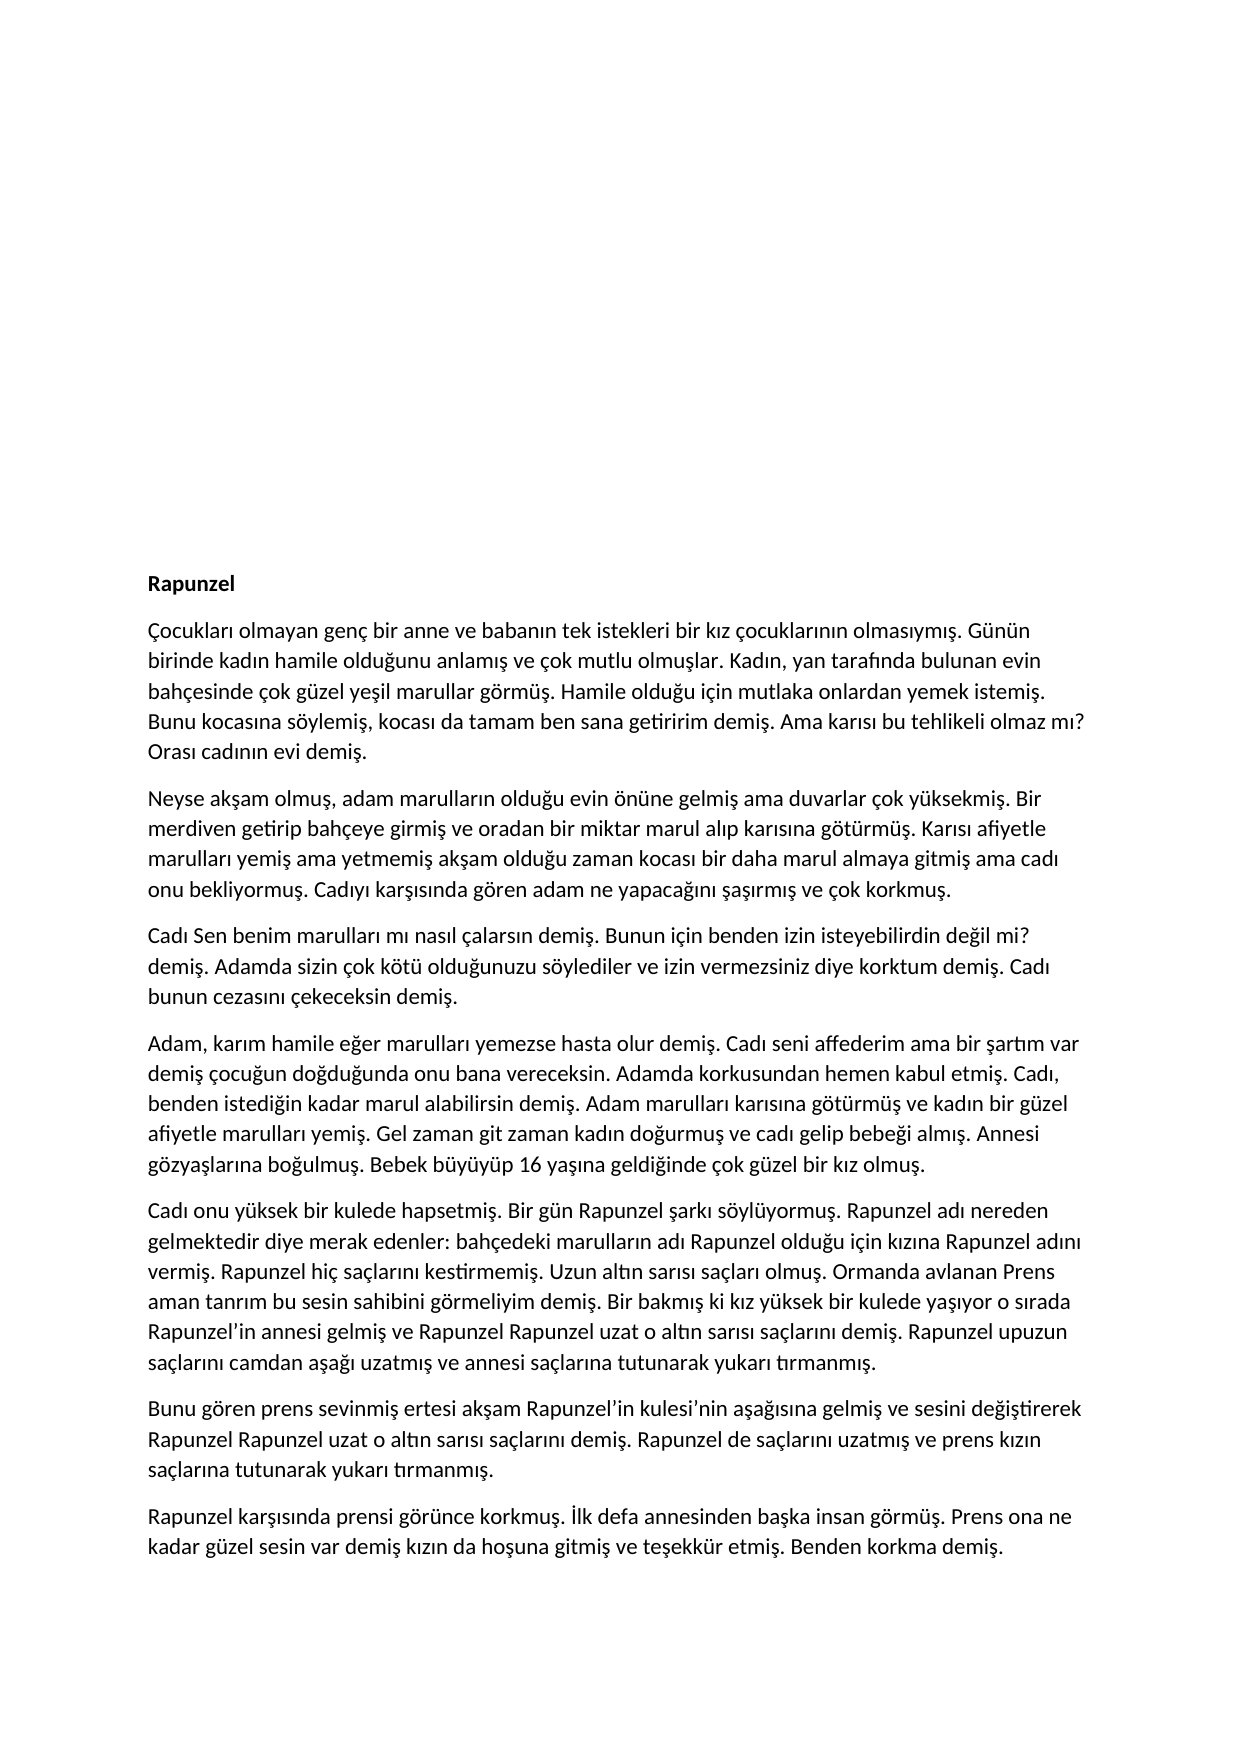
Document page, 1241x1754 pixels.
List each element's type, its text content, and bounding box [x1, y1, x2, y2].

text Cadı onu yüksek bir kulede hapsetmiş. Bir gün Rapunzel şarkı söylüyormuş. Rapunzel adı nereden gelmektedir diye merak edenler: bahçedeki marulların adı Rapunzel olduğu için kızına Rapunzel adını vermiş. Rapunzel hiç saçlarını kestirmemiş. Uzun altın sarısı saçları olmuş. Ormanda avlanan Prens aman tanrım bu sesin sahibini görmeliyim demiş. Bir bakmış ki kız yüksek bir kulede yaşıyor o sırada Rapunzel’in annesi gelmiş ve Rapunzel Rapunzel uzat o altın sarısı saçlarını demiş. Rapunzel upuzun saçlarını camdan aşağı uzatmış ve annesi saçlarına tutunarak yukarı tırmanmış. [148, 1197, 1093, 1376]
text Cadı Sen benim marulları mı nasıl çalarsın demiş. Bunun için benden izin isteyebilirdin değil mi? demiş. Adamda sizin çok kötü olduğunuzu söylediler ve izin vermezsiniz diye korktum demiş. Cadı bunun cezasını çekeceksin demiş. [148, 922, 1093, 1010]
text Rapunzel [148, 569, 1093, 597]
text Bunu gören prens sevinmiş ertesi akşam Rapunzel’in kulesi’nin aşağısına gelmiş ve sesini değiştirerek Rapunzel Rapunzel uzat o altın sarısı saçlarını demiş. Rapunzel de saçlarını uzatmış ve prens kızın saçlarına tutunarak yukarı tırmanmış. [148, 1394, 1093, 1483]
text Rapunzel karşısında prensi görünce korkmuş. İlk defa annesinden başka insan görmüş. Prens ona ne kadar güzel sesin var demiş kızın da hoşuna gitmiş ve teşekkür etmiş. Benden korkma demiş. [148, 1502, 1093, 1560]
text Çocukları olmayan genç bir anne ve babanın tek istekleri bir kız çocuklarının olmasıymış. Günün birinde kadın hamile olduğunu anlamış ve çok mutlu olmuşlar. Kadın, yan tarafında bulunan evin bahçesinde çok güzel yeşil marullar görmüş. Hamile olduğu için mutlaka onlardan yemek istemiş. Bunu kocasına söylemiş, kocası da tamam ben sana getiririm demiş. Ama karısı bu tehlikeli olmaz mı? Orası cadının evi demiş. [148, 616, 1093, 765]
text Neyse akşam olmuş, adam marulların olduğu evin önüne gelmiş ama duvarlar çok yüksekmiş. Bir merdiven getirip bahçeye girmiş ve oradan bir miktar marul alıp karısına götürmüş. Karısı afiyetle marulları yemiş ama yetmemiş akşam olduğu zaman kocası bir daha marul almaya gitmiş ama cadı onu bekliyormuş. Cadıyı karşısında gören adam ne yapacağını şaşırmış ve çok korkmuş. [148, 784, 1093, 903]
text Adam, karım hamile eğer marulları yemezse hasta olur demiş. Cadı seni affederim ama bir şartım var demiş çocuğun doğduğunda onu bana vereceksin. Adamda korkusundan hemen kabul etmiş. Cadı, benden istediğin kadar marul alabilirsin demiş. Adam marulları karısına götürmüş ve kadın bir güzel afiyetle marulları yemiş. Gel zaman git zaman kadın doğurmuş ve cadı gelip bebeği almış. Annesi gözyaşlarına boğulmuş. Bebek büyüyüp 16 yaşına geldiğinde çok güzel bir kız olmuş. [148, 1029, 1093, 1178]
